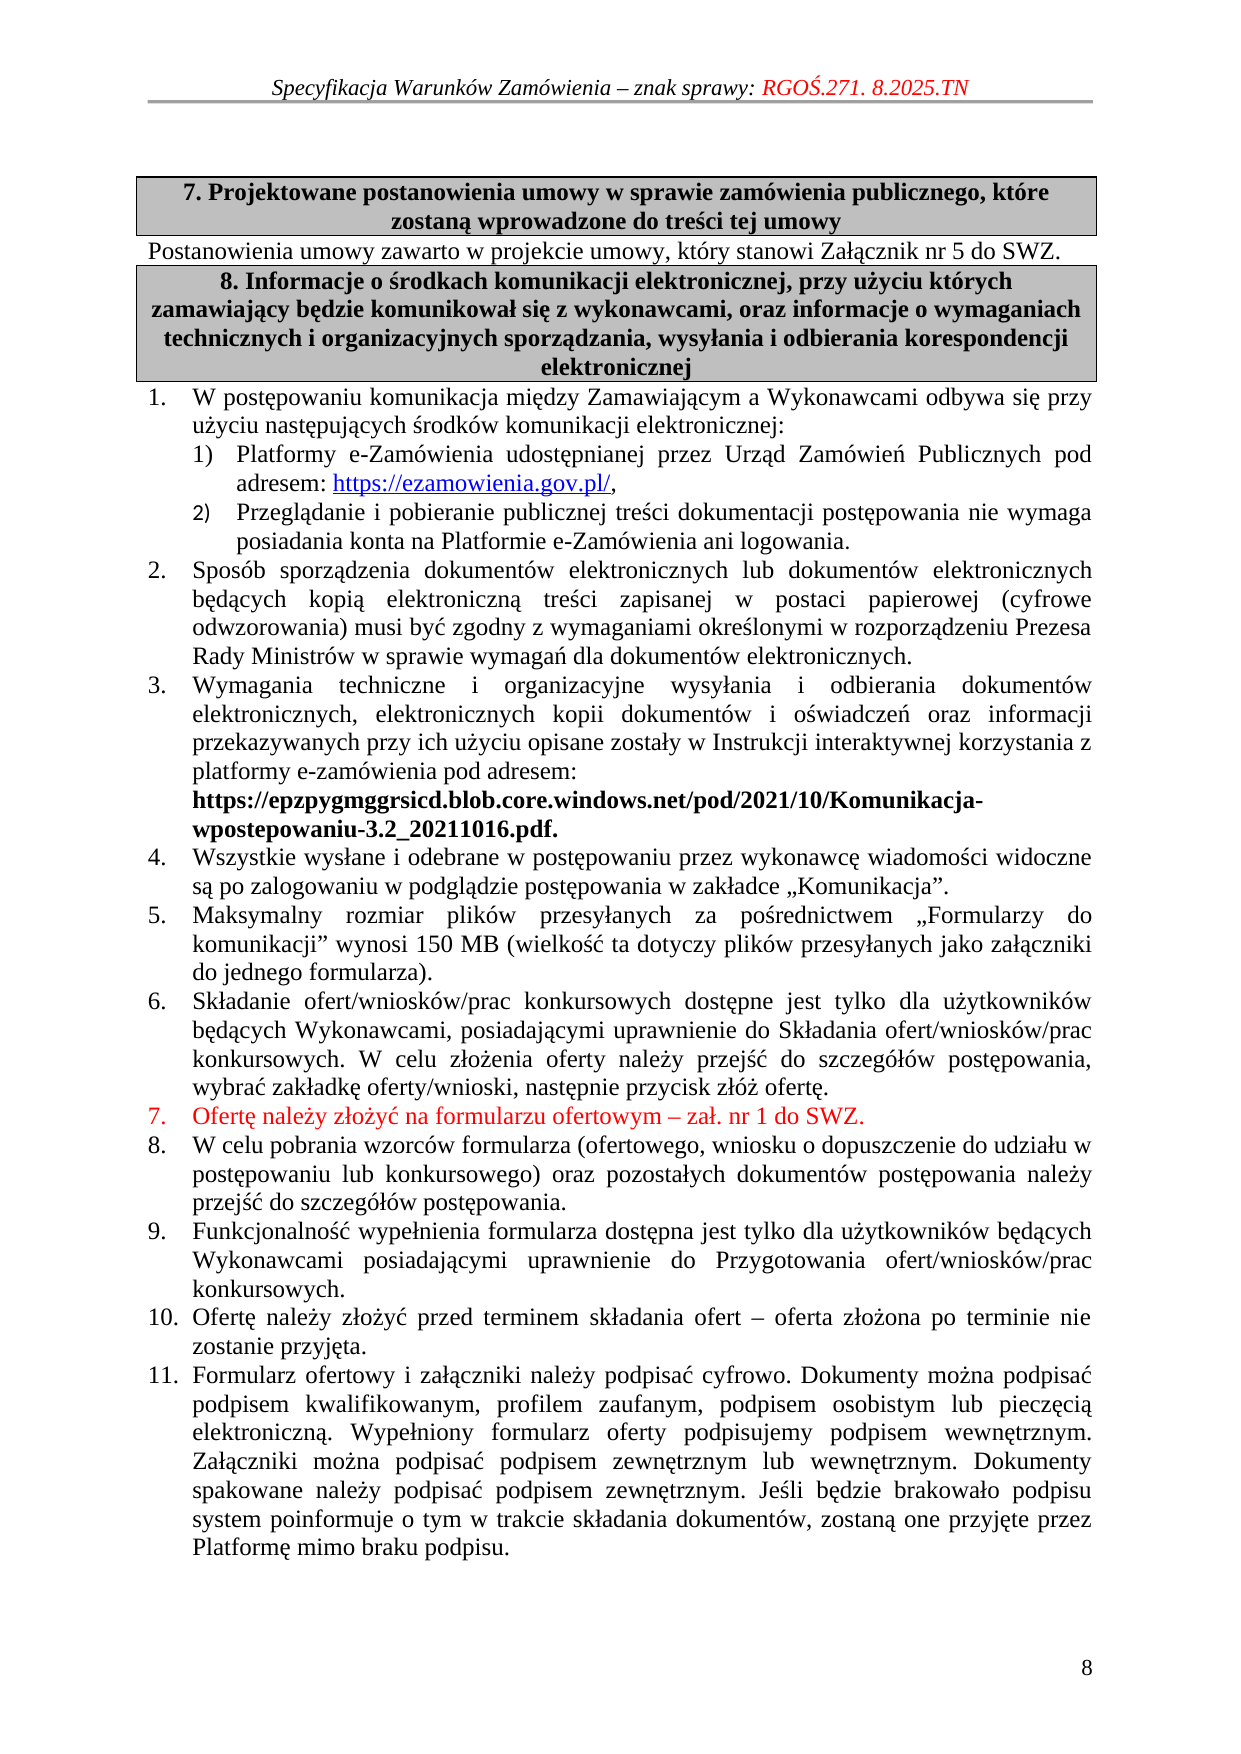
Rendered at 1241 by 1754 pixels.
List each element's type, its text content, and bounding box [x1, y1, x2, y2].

list W postępowaniu komunikacja między Zamawiającym a Wykonawcami odbywa się przy użyciu następujących środków komunikacji elektronicznej: [148, 382, 1093, 439]
text Postanowienia umowy zawarto w projekcie umowy, który stanowi Załącznik nr 5 do SWZ. [148, 236, 1093, 265]
list Wymagania techniczne i organizacyjne wysyłania i odbierania dokumentów elektronicznych, elektronicznych kopii dokumentów i oświadczeń oraz informacji przekazywanych przy ich użyciu opisane zostały w Instrukcji interaktywnej korzystania z platformy e-zamówienia pod adresem: [148, 670, 1093, 785]
list Funkcjonalność wypełnienia formularza dostępna jest tylko dla użytkowników będących Wykonawcami posiadającymi uprawnienie do Przygotowania ofert/wniosków/prac konkursowych. [148, 1216, 1093, 1302]
list Sposób sporządzenia dokumentów elektronicznych lub dokumentów elektronicznych będących kopią elektroniczną treści zapisanej w postaci papierowej (cyfrowe odwzorowania) musi być zgodny z wymaganiami określonymi w rozporządzeniu Prezesa Rady Ministrów w sprawie wymagań dla dokumentów elektronicznych. [148, 555, 1093, 670]
list Ofertę należy złożyć przed terminem składania ofert – oferta złożona po terminie nie zostanie przyjęta. [148, 1302, 1093, 1360]
list Składanie ofert/wniosków/prac konkursowych dostępne jest tylko dla użytkowników będących Wykonawcami, posiadającymi uprawnienie do Składania ofert/wniosków/prac konkursowych. W celu złożenia oferty należy przejść do szczegółów postępowania, wybrać zakładkę oferty/wnioski, następnie przycisk złóż ofertę. [148, 986, 1093, 1101]
list Platformy e-Zamówienia udostępnianej przez Urząd Zamówień Publicznych pod adresem: https://ezamowienia.gov.pl/, [192, 439, 1093, 497]
list Wszystkie wysłane i odebrane w postępowaniu przez wykonawcę wiadomości widoczne są po zalogowaniu w podglądzie postępowania w zakładce „Komunikacja”. [148, 842, 1093, 900]
list Formularz ofertowy i załączniki należy podpisać cyfrowo. Dokumenty można podpisać podpisem kwalifikowanym, profilem zaufanym, podpisem osobistym lub pieczęcią elektroniczną. Wypełniony formularz oferty podpisujemy podpisem wewnętrznym. Załączniki można podpisać podpisem zewnętrznym lub wewnętrznym. Dokumenty spakowane należy podpisać podpisem zewnętrznym. Jeśli będzie brakowało podpisu system poinformuje o tym w trakcie składania dokumentów, zostaną one przyjęte przez Platformę mimo braku podpisu. [148, 1360, 1093, 1561]
list Przeglądanie i pobieranie publicznej treści dokumentacji postępowania nie wymaga posiadania konta na Platformie e-Zamówienia ani logowania. [192, 497, 1093, 555]
list W celu pobrania wzorców formularza (ofertowego, wniosku o dopuszczenie do udziału w postępowaniu lub konkursowego) oraz pozostałych dokumentów postępowania należy przejść do szczegółów postępowania. [148, 1130, 1093, 1216]
table_header 8. Informacje o środkach komunikacji elektronicznej, przy użyciu których zamawiający będzie komunikował się z wykonawcami, oraz informacje o wymaganiach technicznych i organizacyjnych sporządzania, wysyłania i odbierania korespondencji elektronicznej [137, 266, 1096, 381]
text https://epzpygmggrsicd.blob.core.windows.net/pod/2021/10/Komunikacja-wpostepowaniu-3.2_20211016.pdf. [192, 785, 1093, 842]
table_header 7. Projektowane postanowienia umowy w sprawie zamówienia publicznego, które zostaną wprowadzone do treści tej umowy [137, 178, 1096, 235]
list Ofertę należy złożyć na formularzu ofertowym – zał. nr 1 do SWZ. [148, 1101, 1093, 1130]
list Maksymalny rozmiar plików przesyłanych za pośrednictwem „Formularzy do komunikacji” wynosi 150 MB (wielkość ta dotyczy plików przesyłanych jako załączniki do jednego formularza). [148, 900, 1093, 986]
